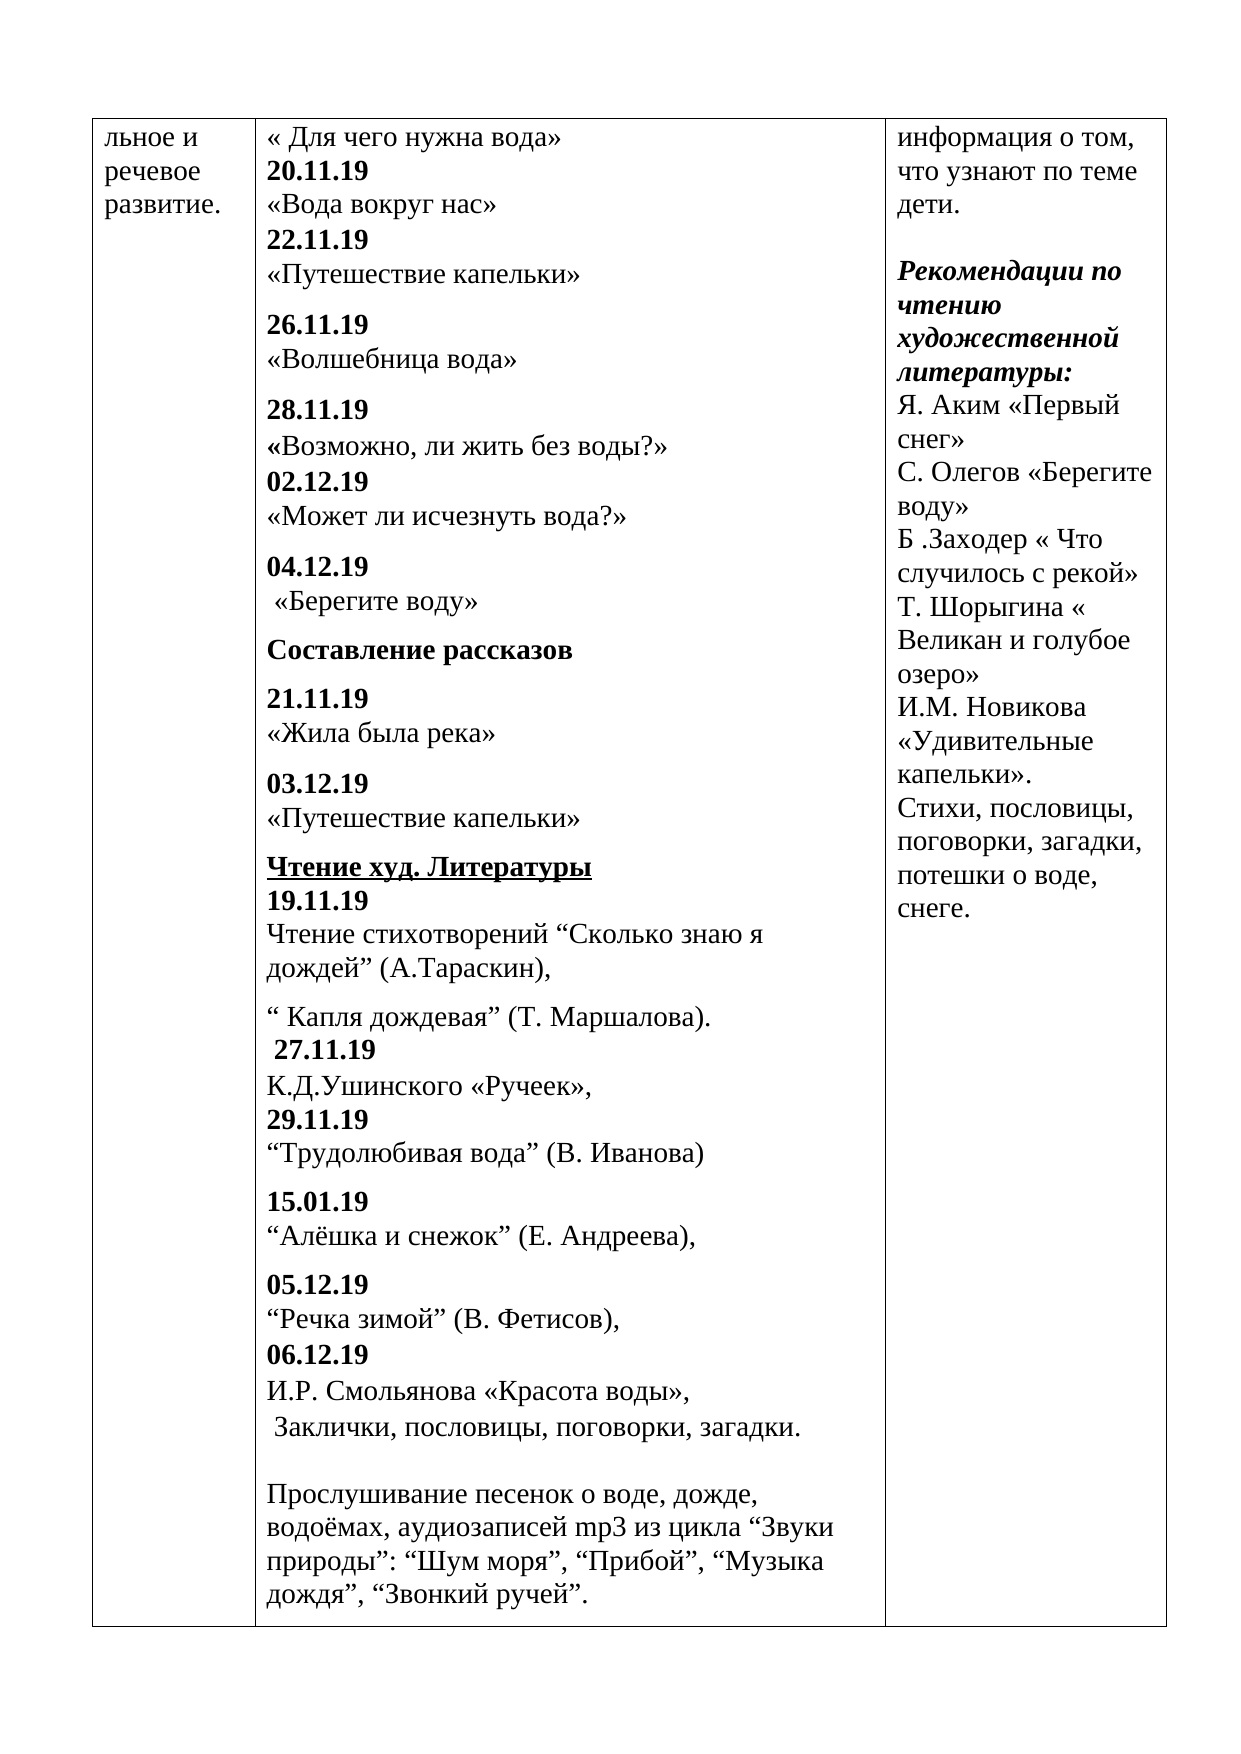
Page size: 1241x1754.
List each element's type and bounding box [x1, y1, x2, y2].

table_cell [886, 119, 1166, 1626]
table_cell [93, 119, 255, 1626]
table_cell [256, 119, 885, 1626]
